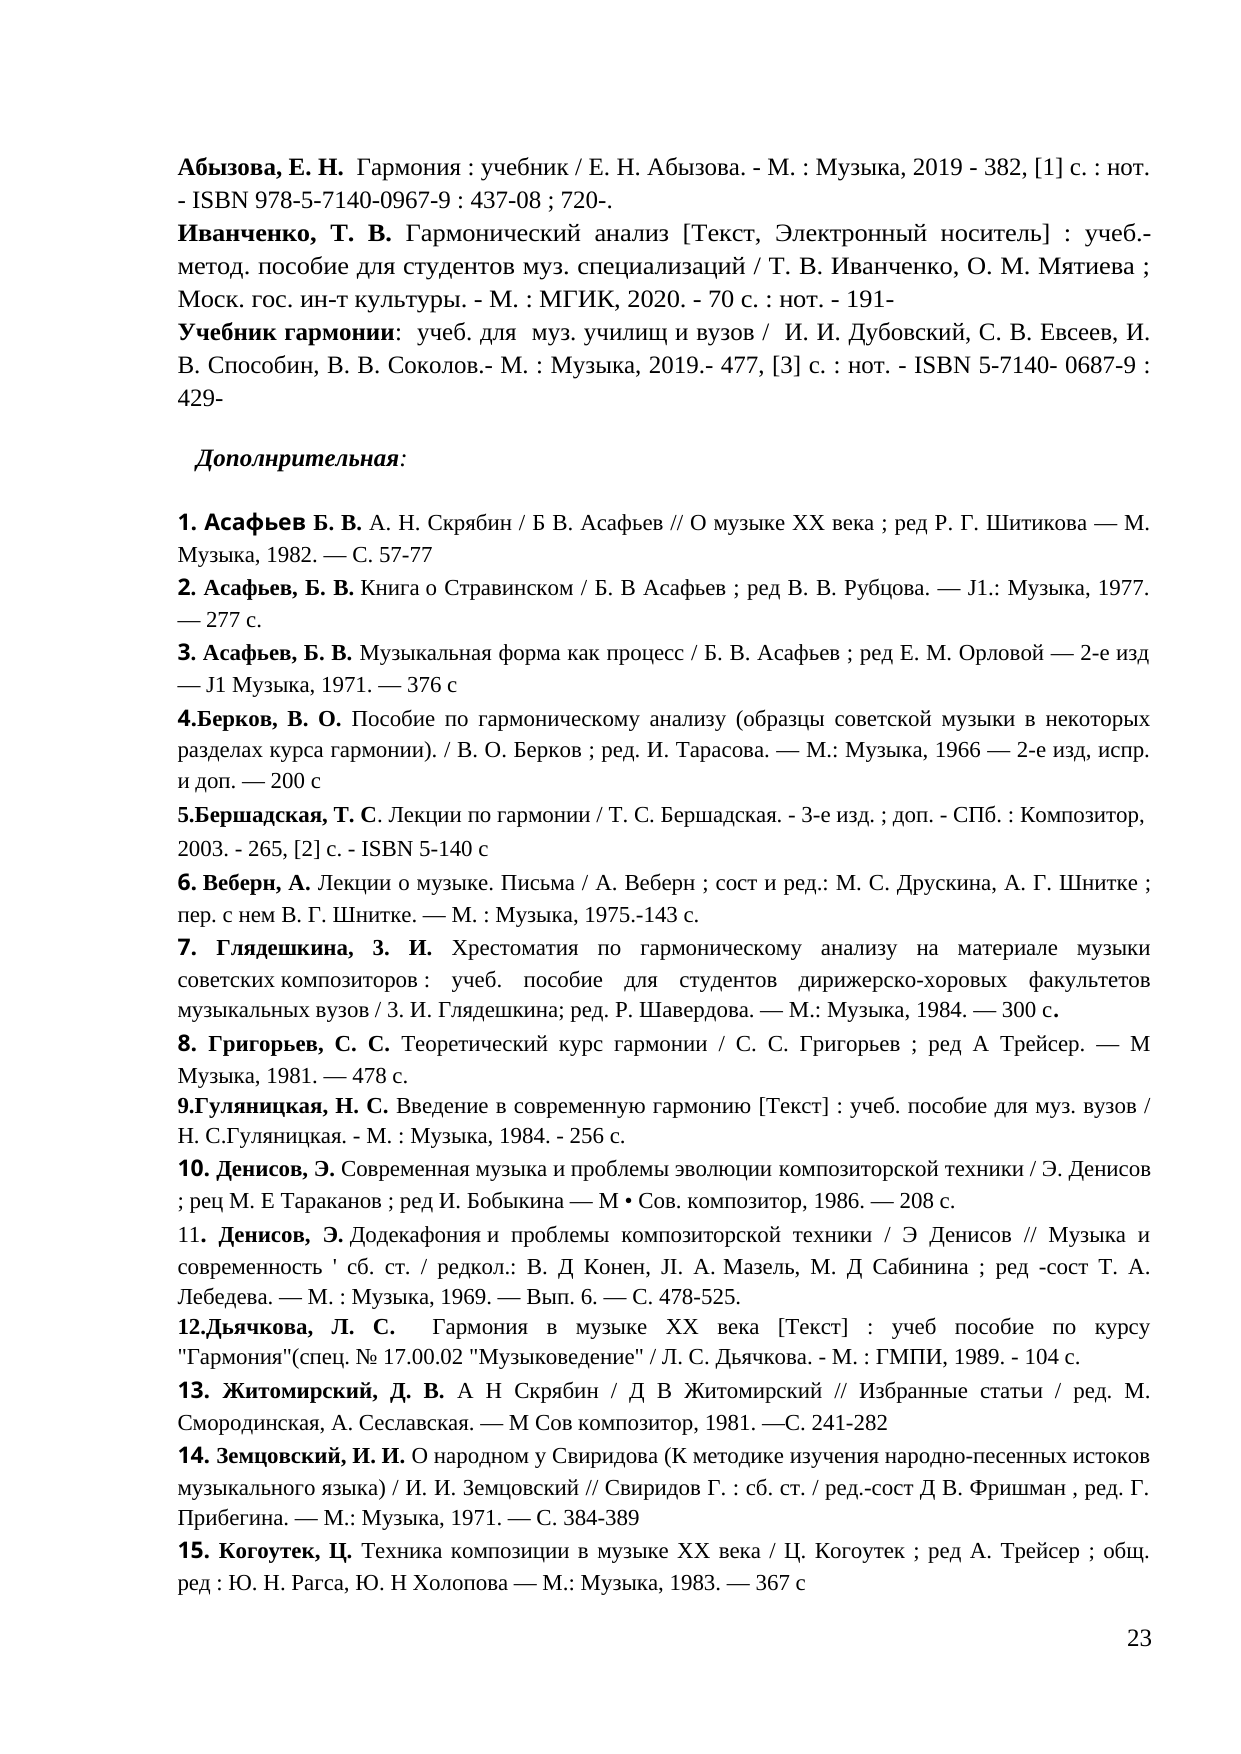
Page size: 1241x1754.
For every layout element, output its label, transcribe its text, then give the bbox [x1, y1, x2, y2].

text 8. Григорьев, С. С. Теоретический курс гармонии / С. С. Григорьев ; ред А Трейсер. — М Музыка, 1981. — 478 с. [177, 1027, 1152, 1088]
text 13. Житомирский, Д. В. А Н Скрябин / Д В Житомирский // Избранные статьи / ред. М. Смородинская, А. Сеславская. — М Сов композитор, 1981. —С. 241-282 [177, 1373, 1152, 1435]
text 12.Дьячкова, Л. С. Гармония в музыке ХХ века [Текст] : учеб пособие по курсу "Гармония"(спец. № 17.00.02 "Музыковедение" / Л. С. Дьячкова. - М. : ГМПИ, 1989. - 104 с. [177, 1313, 1152, 1370]
text 14. Земцовский, И. И. О народном у Свиридова (К методике изучения народно-песенных истоков музыкального языка) / И. И. Земцовский // Свиридов Г. : сб. ст. / ред.-сост Д В. Фришман , ред. Г. Прибегина. — М.: Музыка, 1971. — С. 384-389 [177, 1439, 1152, 1531]
text 5.Бершадская, Т. С. Лекции по гармонии / Т. С. Бершадская. - 3-е изд. ; доп. - СПб. : Композитор, [177, 801, 1152, 827]
text 11. Денисов, Э. Додекафония и проблемы композиторской техники / Э Денисов // Музыка и современность ' сб. ст. / редкол.: В. Д Конен, JI. А. Мазель, М. Д Сабинина ; ред -сост Т. А. Лебедева. — М. : Музыка, 1969. — Вып. 6. — С. 478-525. [177, 1218, 1152, 1309]
text 3. Асафьев, Б. В. Музыкальная форма как процесс / Б. В. Асафьев ; ред Е. М. Орловой — 2-е изд — J1 Музыка, 1971. — 376 с [177, 636, 1152, 698]
text 2. Асафьев, Б. В. Книга о Стравинском / Б. В Асафьев ; ред В. В. Рубцова. — J1.: Музыка, 1977. — 277 с. [177, 571, 1152, 632]
text 15. Когоутек, Ц. Техника композиции в музыке XX века / Ц. Когоутек ; ред А. Трейсер ; общ. ред : Ю. Н. Рагса, Ю. Н Холопова — М.: Музыка, 1983. — 367 с [177, 1534, 1152, 1596]
text 6. Веберн, А. Лекции о музыке. Письма / А. Веберн ; сост и ред.: М. С. Друскина, А. Г. Шнитке ; пер. с нем В. Г. Шнитке. — М. : Музыка, 1975.-143 с. [177, 866, 1152, 927]
text 9.Гуляницкая, Н. С. Введение в современную гармонию [Текст] : учеб. пособие для муз. вузов / Н. С.Гуляницкая. - М. : Музыка, 1984. - 256 с. [177, 1092, 1152, 1148]
text 10. Денисов, Э. Современная музыка и проблемы эволюции композиторской техники / Э. Денисов ; рец М. Е Тараканов ; ред И. Бобыкина — М • Сов. композитор, 1986. — 208 с. [177, 1152, 1152, 1214]
text 7. Глядешкина, 3. И. Хрестоматия по гармоническому анализу на материале музыки советских композиторов : учеб. пособие для студентов дирижерско-хоровых факультетов музыкальных вузов / 3. И. Глядешкина; ред. Р. Шавердова. — М.: Музыка, 1984. — 300 с. [177, 931, 1152, 1023]
text Абызова, Е. Н. Гармония : учебник / Е. Н. Абызова. - М. : Музыка, 2019 - 382, [1] с. : нот. - ISBN 978-5-7140-0967-9 : 437-08 ; 720-. [177, 152, 1152, 214]
text Учебник гармонии: учеб. для муз. училищ и вузов / И. И. Дубовский, С. В. Евсеев, И. В. Способин, В. В. Соколов.- М. : Музыка, 2019.- 477, [3] с. : нот. - ISBN 5-7140- 0687-9 : 429- [177, 317, 1152, 412]
text 4.Берков, В. О. Пособие по гармоническому анализу (образцы советской музыки в некоторых разделах курса гармонии). / В. О. Берков ; ред. И. Тарасова. — М.: Музыка, 1966 — 2-е изд, испр. и доп. — 200 с [177, 701, 1152, 793]
text Дополнрительная: [177, 443, 1152, 471]
text 2003. - 265, [2] c. - ISBN 5-140 с [177, 836, 1152, 862]
text Иванченко, Т. В. Гармонический анализ [Текст, Электронный носитель] : учеб.-метод. пособие для студентов муз. специализаций / Т. В. Иванченко, О. М. Мятиева ; Моск. гос. ин-т культуры. - М. : МГИК, 2020. - 70 с. : нот. - 191- [177, 218, 1152, 313]
text 1. Асафьев Б. В. А. Н. Скрябин / Б В. Асафьев // О музыке XX века ; ред Р. Г. Шитикова — М. Музыка, 1982. — С. 57-77 [177, 506, 1152, 567]
